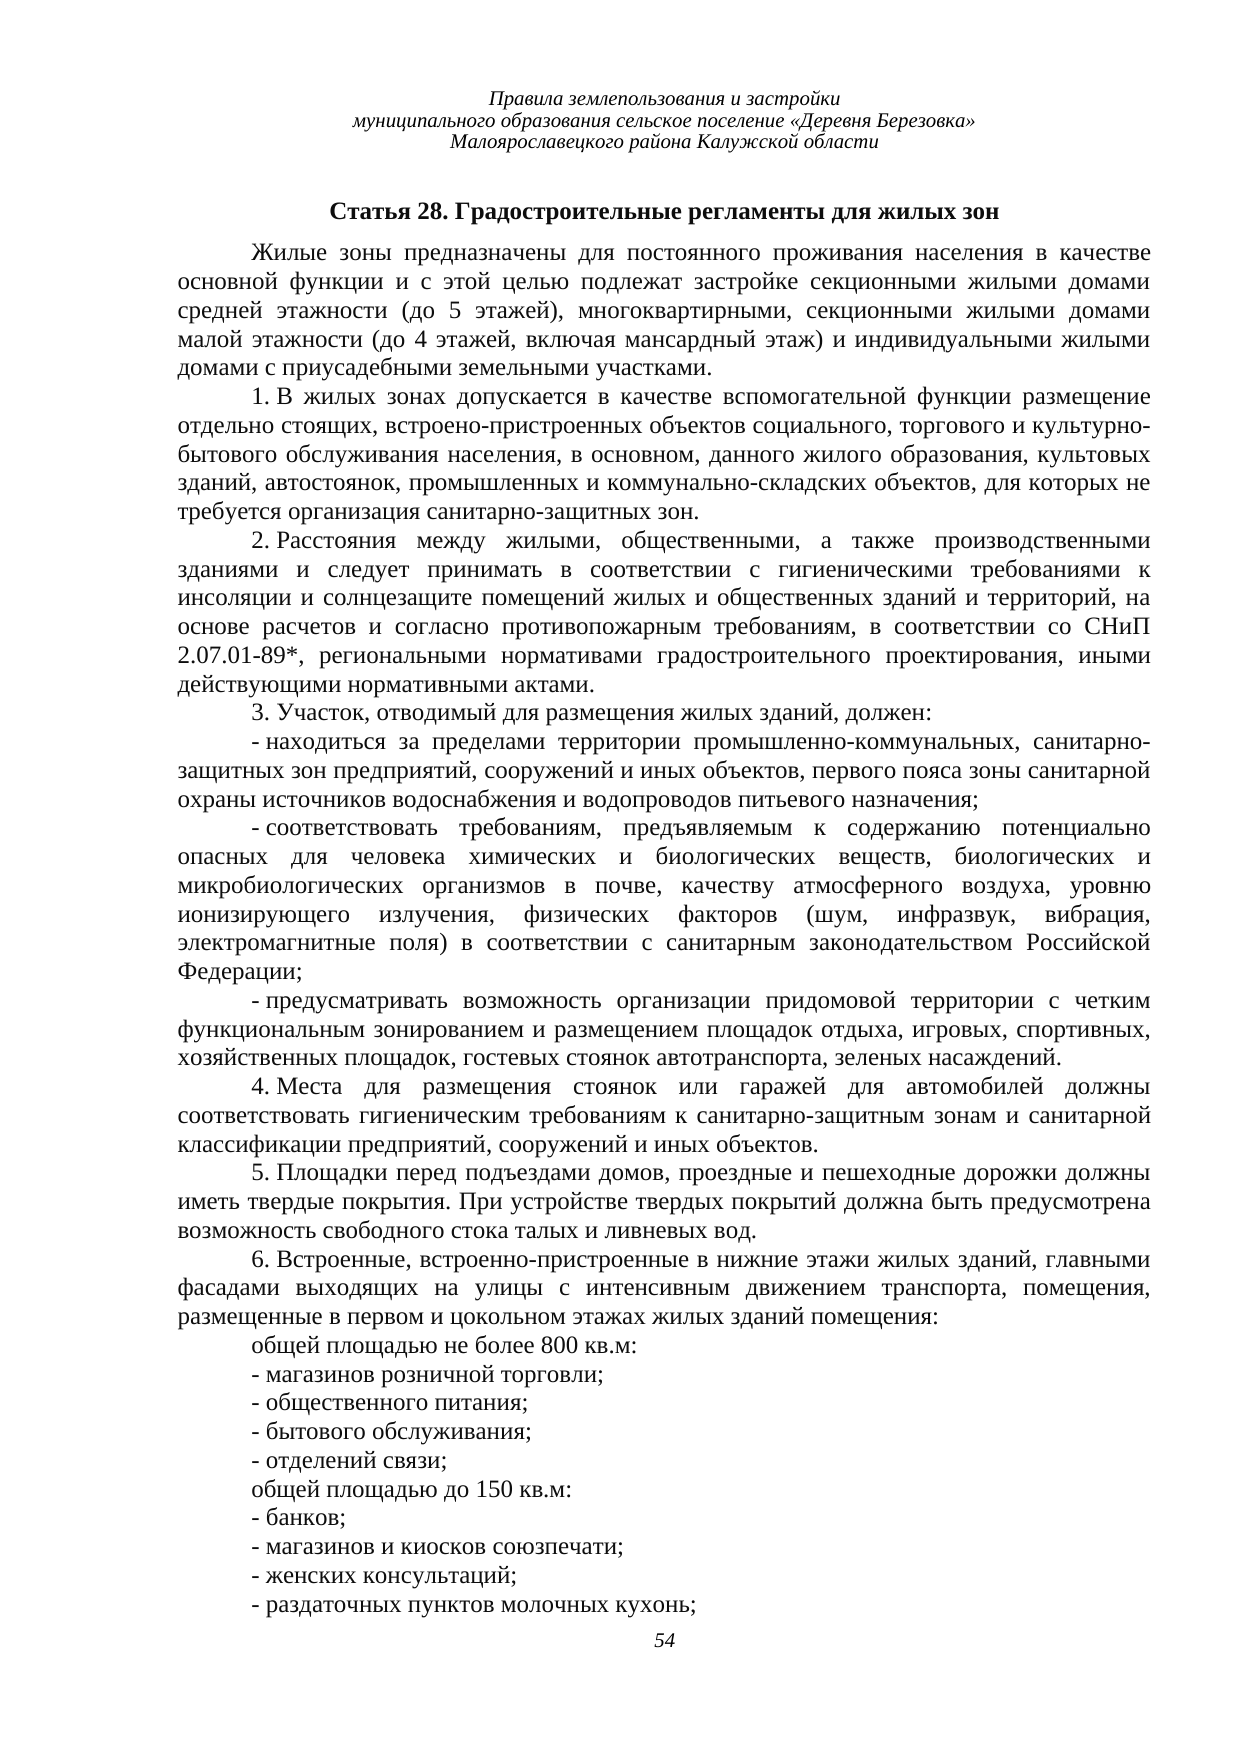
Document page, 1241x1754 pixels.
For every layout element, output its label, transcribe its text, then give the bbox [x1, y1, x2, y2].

text - отделений связи; [177, 1445, 1152, 1474]
text - соответствовать требованиям, предъявляемым к содержанию потенциально опасных для человека химических и биологических веществ, биологических и микробиологических организмов в почве, качеству атмосферного воздуха, уровню ионизирующего излучения, физических факторов (шум, инфразвук, вибрация, электромагнитные поля) в соответствии с санитарным законодательством Российской Федерации; [177, 812, 1152, 985]
text Жилые зоны предназначены для постоянного проживания населения в качестве основной функции и с этой целью подлежат застройке секционными жилыми домами средней этажности (до 5 этажей), многоквартирными, секционными жилыми домами малой этажности (до 4 этажей, включая мансардный этаж) и индивидуальными жилыми домами с приусадебными земельными участками. [177, 237, 1152, 381]
text общей площадью до 150 кв.м: [177, 1474, 1152, 1502]
text общей площадью не более 800 кв.м: [177, 1330, 1152, 1359]
text - женских консультаций; [177, 1560, 1152, 1589]
text 4. Места для размещения стоянок или гаражей для автомобилей должны соответствовать гигиеническим требованиям к санитарно-защитным зонам и санитарной классификации предприятий, сооружений и иных объектов. [177, 1071, 1152, 1157]
text 1. В жилых зонах допускается в качестве вспомогательной функции размещение отдельно стоящих, встроено-пристроенных объектов социального, торгового и культурно-бытового обслуживания населения, в основном, данного жилого образования, культовых зданий, автостоянок, промышленных и коммунально-складских объектов, для которых не требуется организация санитарно-защитных зон. [177, 381, 1152, 525]
subtitle Статья 28. Градостроительные регламенты для жилых зон [177, 196, 1152, 225]
text - находиться за пределами территории промышленно-коммунальных, санитарно-защитных зон предприятий, сооружений и иных объектов, первого пояса зоны санитарной охраны источников водоснабжения и водопроводов питьевого назначения; [177, 726, 1152, 812]
text - бытового обслуживания; [177, 1416, 1152, 1445]
text - магазинов розничной торговли; [177, 1359, 1152, 1387]
text 5. Площадки перед подъездами домов, проездные и пешеходные дорожки должны иметь твердые покрытия. При устройстве твердых покрытий должна быть предусмотрена возможность свободного стока талых и ливневых вод. [177, 1157, 1152, 1244]
text - предусматривать возможность организации придомовой территории с четким функциональным зонированием и размещением площадок отдыха, игровых, спортивных, хозяйственных площадок, гостевых стоянок автотранспорта, зеленых насаждений. [177, 985, 1152, 1071]
text - раздаточных пунктов молочных кухонь; [177, 1589, 1152, 1617]
text - банков; [177, 1502, 1152, 1531]
text - магазинов и киосков союзпечати; [177, 1531, 1152, 1560]
text 3. Участок, отводимый для размещения жилых зданий, должен: [177, 697, 1152, 726]
text 6. Встроенные, встроенно-пристроенные в нижние этажи жилых зданий, главными фасадами выходящих на улицы с интенсивным движением транспорта, помещения, размещенные в первом и цокольном этажах жилых зданий помещения: [177, 1244, 1152, 1330]
text - общественного питания; [177, 1387, 1152, 1416]
text 2. Расстояния между жилыми, общественными, а также производственными зданиями и следует принимать в соответствии с гигиеническими требованиями к инсоляции и солнцезащите помещений жилых и общественных зданий и территорий, на основе расчетов и согласно противопожарным требованиям, в соответствии со СНиП 2.07.01-89*, региональными нормативами градостроительного проектирования, иными действующими нормативными актами. [177, 525, 1152, 697]
